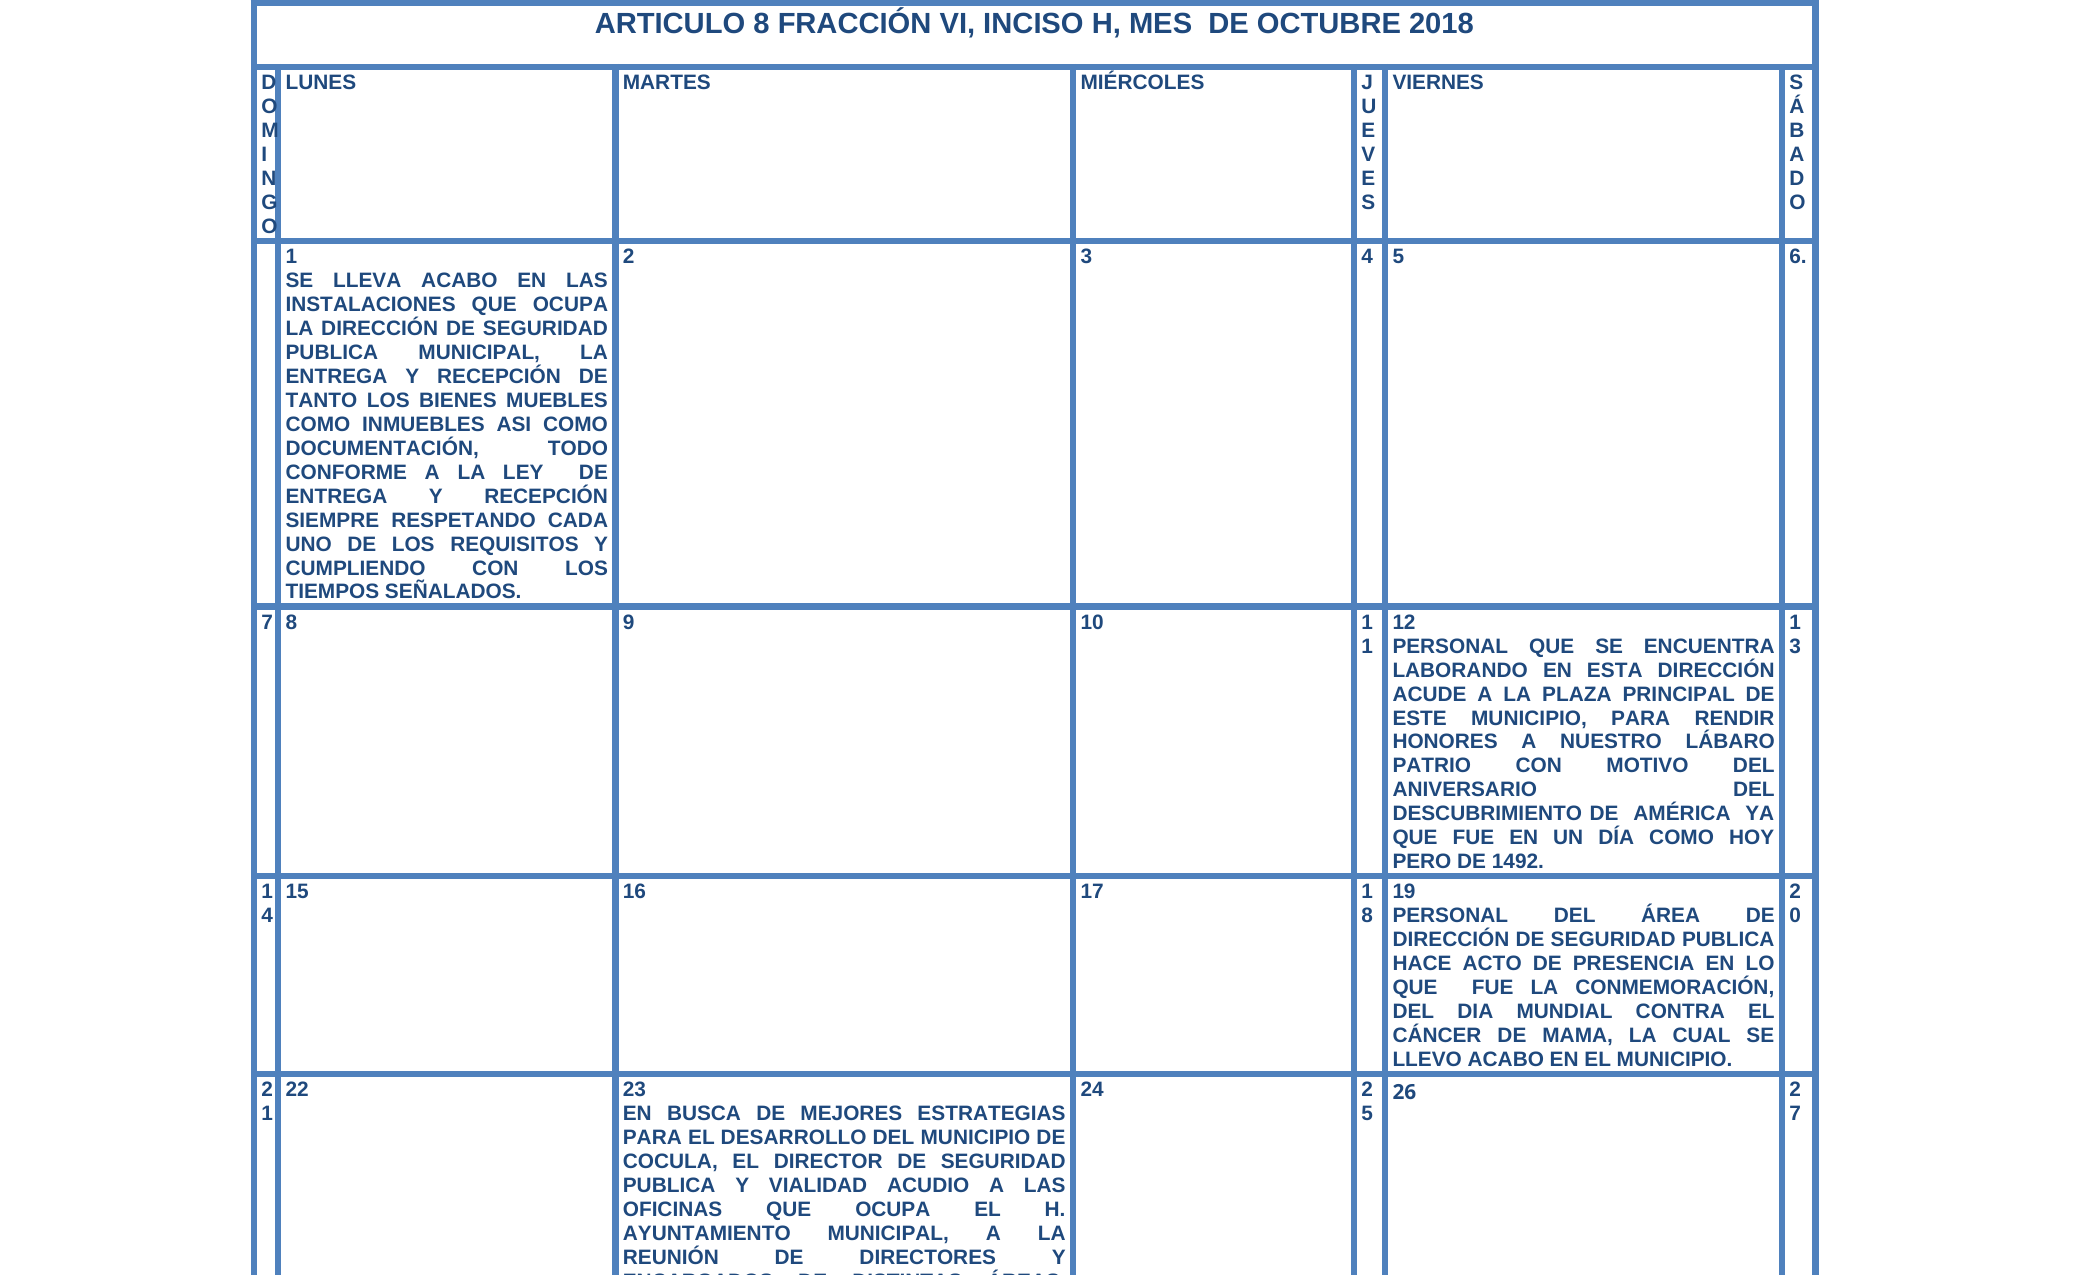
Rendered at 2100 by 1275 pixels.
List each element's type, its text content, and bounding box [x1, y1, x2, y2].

table_cell 26 [1388, 1077, 1779, 1275]
table_cell 23 EN BUSCA DE MEJORES ESTRATEGIAS PARA EL DESARROLLO DEL MUNICIPIO DE COCULA, EL DIRECTOR DE SEGURIDAD PUBLICA Y VIALIDAD ACUDIO A LAS OFICINAS QUE OCUPA EL H. AYUNTAMIENTO MUNICIPAL, A LA REUNIÓN DE DIRECTORES Y ENCARGADOS DE DISTINTAS ÁREAS, REUNIÉNDOSE PARA EVALUAR LAS ACCIONES REALIZADAS Y BUSCAR ESTRATEGIAS QUE ENCAMINEN AL MUNICIPIO A UN MEJOR DESARROLLO. [619, 1077, 1070, 1275]
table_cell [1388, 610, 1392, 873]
table_cell 3 [1076, 244, 1351, 603]
table_cell 10 [1076, 610, 1351, 873]
table_cell 4 [1357, 244, 1382, 603]
table_cell 11 [1357, 610, 1382, 873]
table_cell 25 [1357, 1077, 1382, 1275]
table_cell VIERNES [1388, 70, 1779, 238]
table_cell 20 [1785, 879, 1812, 1071]
table_cell 19 PERSONAL DEL ÁREA DE DIRECCIÓN DE SEGURIDAD PUBLICA HACE ACTO DE PRESENCIA EN LO QUE FUE LA CONMEMORACIÓN, DEL DIA MUNDIAL CONTRA EL CÁNCER DE MAMA, LA CUAL SE LLEVO ACABO EN EL MUNICIPIO. [1388, 879, 1779, 1071]
table_cell 18 [1357, 879, 1382, 1071]
table_cell 7 [257, 610, 275, 873]
table_cell MIÉRCOLES [1076, 70, 1351, 238]
table_cell JUEVES [1357, 70, 1382, 238]
table_cell 2 [619, 244, 1070, 603]
table_cell 6. [1785, 244, 1812, 603]
table_cell DOMINGO [257, 70, 275, 238]
table_cell 27 [1785, 1077, 1812, 1275]
table_cell 1 SE LLEVA ACABO EN LAS INSTALACIONES QUE OCUPA LA DIRECCIÓN DE SEGURIDAD PUBLICA MUNICIPAL, LA ENTREGA Y RECEPCIÓN DE TANTO LOS BIENES MUEBLES COMO INMUEBLES ASI COMO DOCUMENTACIÓN, TODO CONFORME A LA LEY DE ENTREGA Y RECEPCIÓN SIEMPRE RESPETANDO CADA UNO DE LOS REQUISITOS Y CUMPLIENDO CON LOS TIEMPOS SEÑALADOS. [281, 244, 612, 603]
table_cell SÁBADO [1785, 70, 1812, 238]
table_cell MARTES [619, 70, 1070, 238]
table_cell 8 [281, 610, 612, 873]
table_cell 5 [1388, 244, 1779, 603]
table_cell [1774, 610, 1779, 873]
table_cell 15 [281, 879, 612, 1071]
table_header ARTICULO 8 FRACCIÓN VI, INCISO H, MES DE OCTUBRE 2018 [257, 6, 1812, 64]
table_cell 17 [1076, 879, 1351, 1071]
table_cell LUNES [281, 70, 612, 238]
table_cell 14 [257, 879, 275, 1071]
table_cell 24 [1076, 1077, 1351, 1275]
table_cell 13 [1785, 610, 1812, 873]
table_cell 22 [281, 1077, 612, 1275]
table_cell 16 [619, 879, 1070, 1071]
table_cell [257, 244, 275, 603]
table_cell 9 [619, 610, 1070, 873]
table_cell 21 [257, 1077, 275, 1275]
